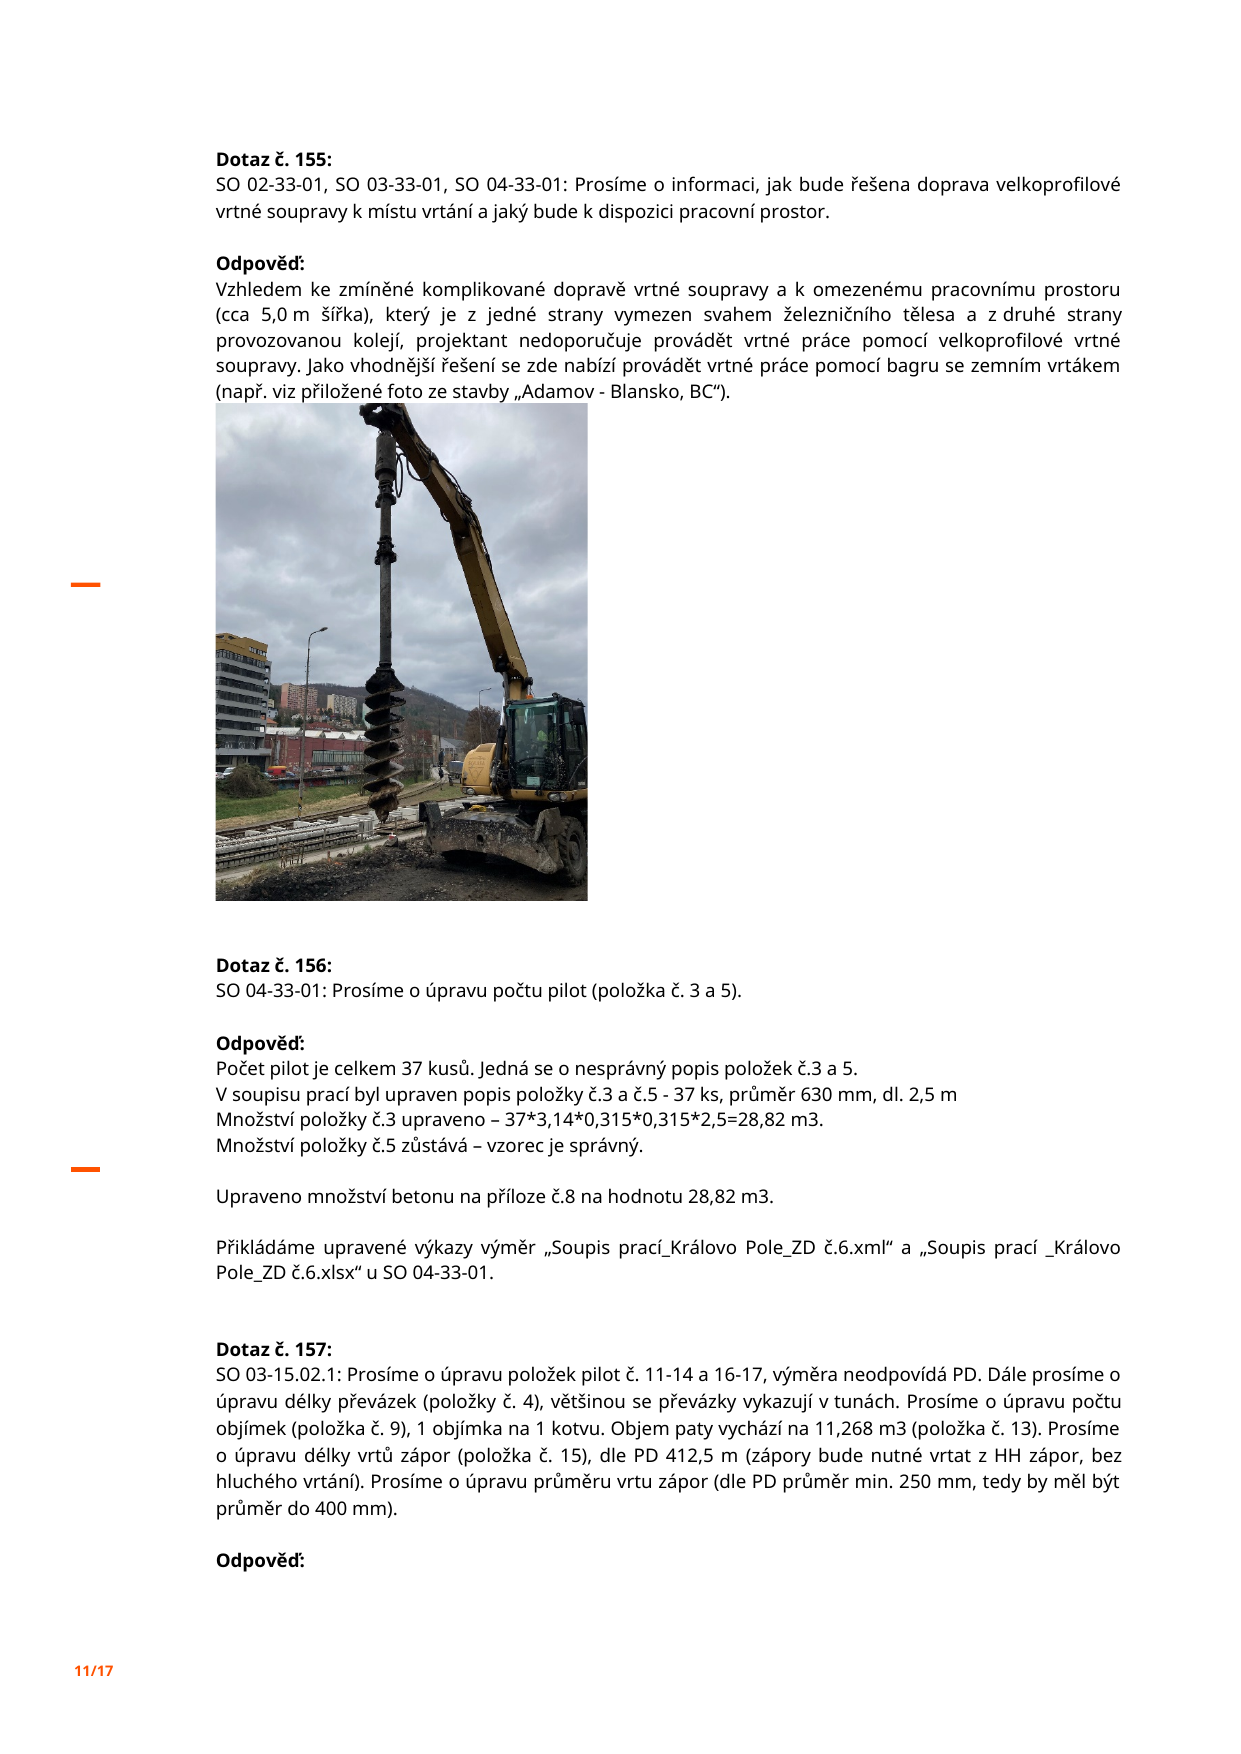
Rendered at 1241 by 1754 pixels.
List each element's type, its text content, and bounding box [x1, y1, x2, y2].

text Upraveno množství betonu na příloze č.8 na hodnotu 28,82 m3. [216, 1183, 1122, 1208]
picture [215, 403, 588, 901]
text SO 02-33-01, SO 03-33-01, SO 04-33-01: Prosíme o informaci, jak bude řešena doprava velkoprofilové vrtné soupravy k místu vrtání a jaký bude k dispozici pracovní prostor. [216, 172, 1122, 224]
text Počet pilot je celkem 37 kusů. Jedná se o nesprávný popis položek č.3 a 5. [216, 1055, 1122, 1081]
text SO 03-15.02.1: Prosíme o úpravu položek pilot č. 11-14 a 16-17, výměra neodpovídá PD. Dále prosíme o úpravu délky převázek (položky č. 4), většinou se převázky vykazují v tunách. Prosíme o úpravu počtu objímek (položka č. 9), 1 objímka na 1 kotvu. Objem paty vychází na 11,268 m3 (položka č. 13). Prosíme o úpravu délky vrtů zápor (položka č. 15), dle PD 412,5 m (zápory bude nutné vrtat z HH zápor, bez hluchého vrtání). Prosíme o úpravu průměru vrtu zápor (dle PD průměr min. 250 mm, tedy by měl být průměr do 400 mm). [216, 1362, 1122, 1521]
text SO 04-33-01: Prosíme o úpravu počtu pilot (položka č. 3 a 5). [216, 977, 1122, 1003]
text Odpověď: [216, 1548, 1122, 1573]
text Množství položky č.3 upraveno – 37*3,14*0,315*0,315*2,5=28,82 m3. [216, 1106, 1122, 1132]
text Vzhledem ke zmíněné komplikované dopravě vrtné soupravy a k omezenému pracovnímu prostoru (cca 5,0 m šířka), který je z jedné strany vymezen svahem železničního tělesa a z druhé strany provozovanou kolejí, projektant nedoporučuje provádět vrtné práce pomocí velkoprofilové vrtné soupravy. Jako vhodnější řešení se zde nabízí provádět vrtné práce pomocí bagru se zemním vrtákem (např. viz přiložené foto ze stavby „Adamov - Blansko, BC“). [216, 276, 1122, 404]
text Dotaz č. 156: [216, 952, 1122, 977]
text Odpověď: [216, 251, 1122, 276]
text Odpověď: [216, 1030, 1122, 1055]
text Dotaz č. 155: [216, 146, 1122, 172]
text Dotaz č. 157: [216, 1336, 1122, 1362]
text V soupisu prací byl upraven popis položky č.3 a č.5 - 37 ks, průměr 630 mm, dl. 2,5 m [216, 1081, 1122, 1106]
text Množství položky č.5 zůstává – vzorec je správný. [216, 1132, 1122, 1157]
text Přikládáme upravené výkazy výměr „Soupis prací_Královo Pole_ZD č.6.xml“ a „Soupis prací _Královo Pole_ZD č.6.xlsx“ u SO 04-33-01. [216, 1234, 1122, 1285]
